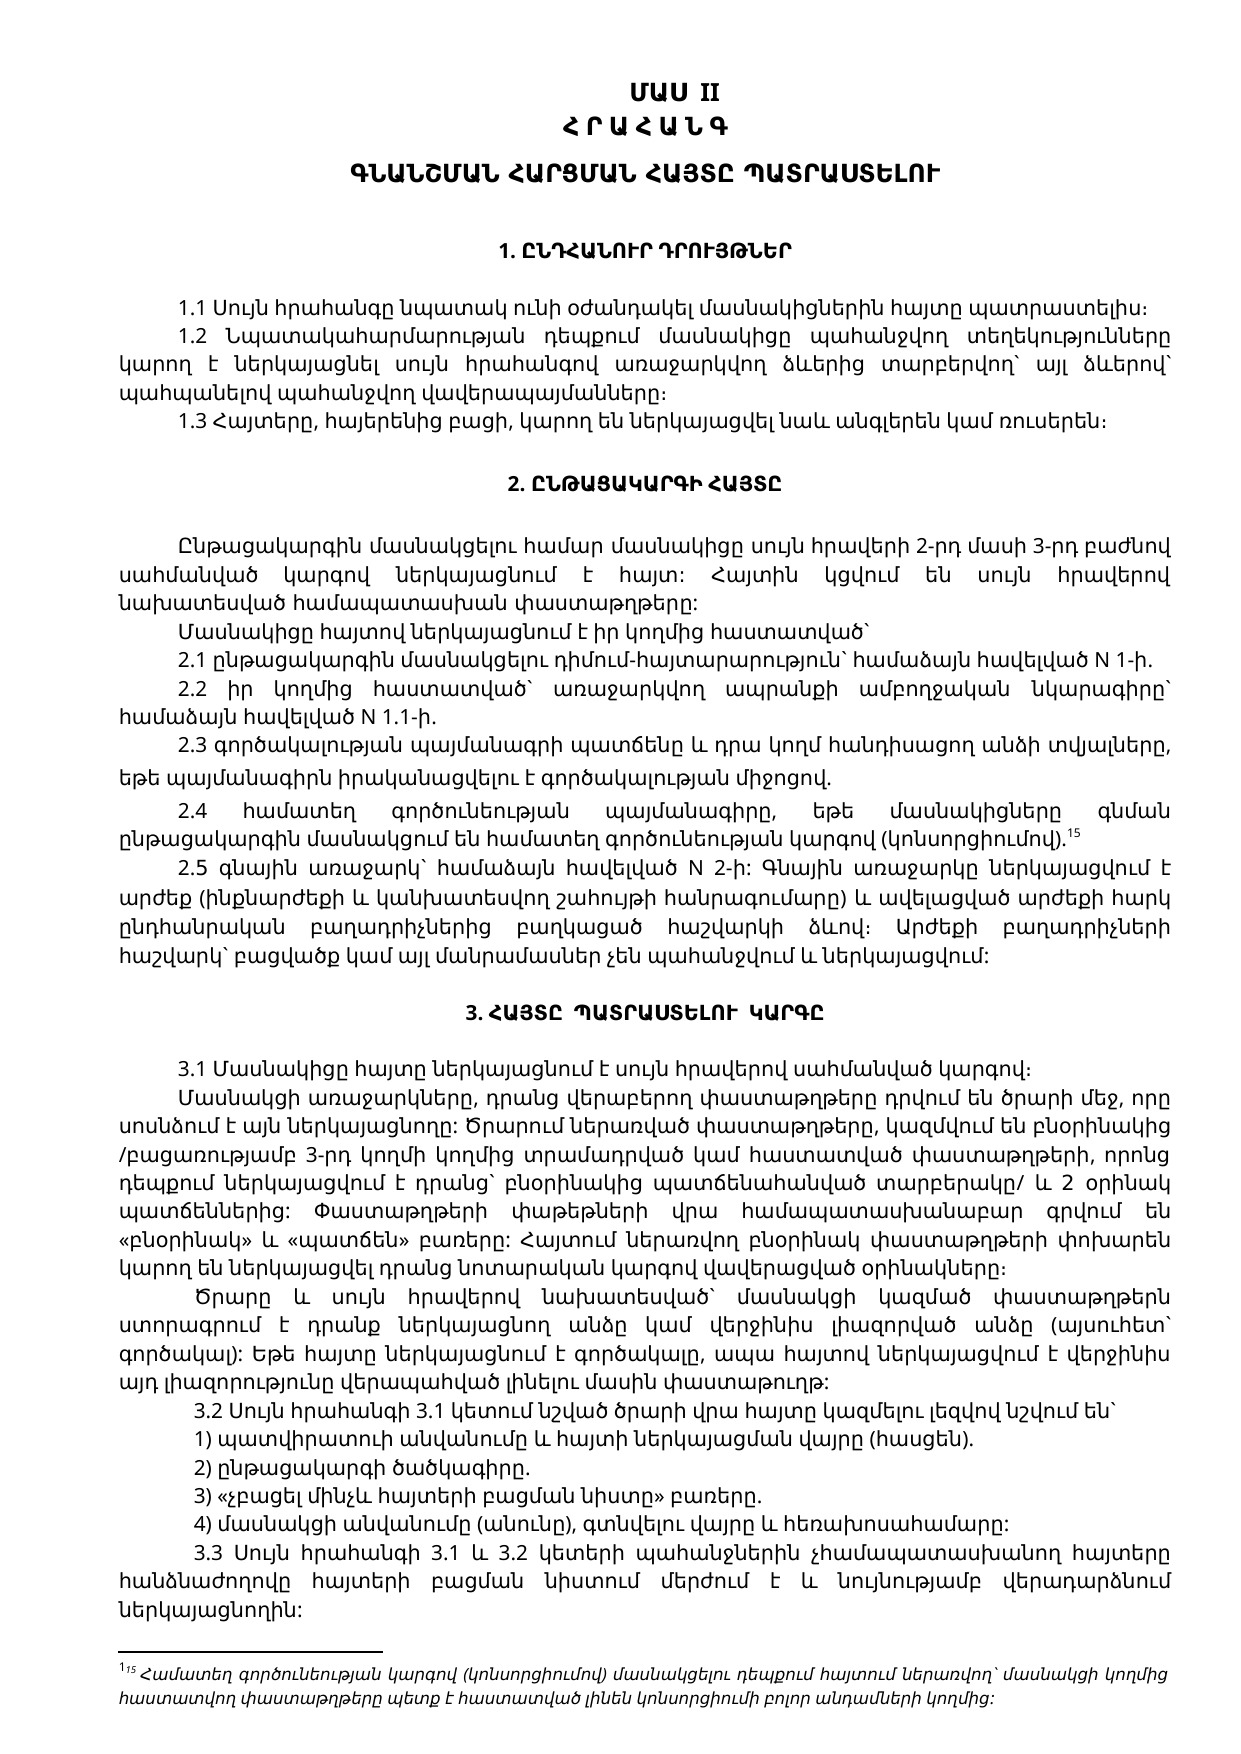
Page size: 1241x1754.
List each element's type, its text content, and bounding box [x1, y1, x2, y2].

text 3.1 Մասնակիցը հայտը ներկայացնում է սույն հրավերով սահմանված կարգով։ [118, 1054, 1171, 1083]
text Ընթացակարգին մասնակցելու համար մասնակիցը սույն հրավերի 2-րդ մասի 3-րդ բաժնով սահմանված կարգով ներկայացնում է հայտ: Հայտին կցվում են սույն հրավերով նախատեսված համապատասխան փաստաթղթերը: [118, 531, 1171, 617]
text 3.2 Սույն հրահանգի 3.1 կետում նշված ծրարի վրա հայտը կազմելու լեզվով նշվում են` [118, 1396, 1171, 1424]
text 2.4 համատեղ գործունեության պայմանագիրը, եթե մասնակիցները գնման ընթացակարգին մասնակցում են համատեղ գործունեության կարգով (կոնսորցիումով).15 [118, 796, 1171, 853]
text 4) մասնակցի անվանումը (անունը), գտնվելու վայրը և հեռախոսահամարը: [118, 1509, 1171, 1538]
text 1) պատվիրատուի անվանումը և հայտի ներկայացման վայրը (հասցեն). [118, 1424, 1171, 1453]
text 2) ընթացակարգի ծածկագիրը. [118, 1453, 1171, 1481]
text 2.3 գործակալության պայմանագրի պատճենը և դրա կողմ հանդիսացող անձի տվյալները, եթե պայմանագիրն իրականացվելու է գործակալության միջոցով. [118, 731, 1171, 792]
text Մասնակիցը հայտով ներկայացնում է իր կողմից հաստատված` [118, 617, 1171, 645]
text 2.2 իր կողմից հաստատված` առաջարկվող ապրանքի ամբողջական նկարագիրը` համաձայն հավելված N 1.1-ի. [118, 674, 1171, 731]
text 1.2 Նպատակահարմարության դեպքում մասնակիցը պահանջվող տեղեկությունները կարող է ներկայացնել սույն հրահանգով առաջարկվող ձևերից տարբերվող` այլ ձևերով` պահպանելով պահանջվող վավերապայմանները։ [118, 321, 1171, 406]
text ՄԱՍ II [118, 75, 1171, 109]
text 2.1 ընթացակարգին մասնակցելու դիմում-հայտարարություն` համաձայն հավելված N 1-ի. [118, 645, 1171, 674]
text Ծրարը և սույն հրավերով նախատեսված` մասնակցի կազմած փաստաթղթերն ստորագրում է դրանք ներկայացնող անձը կամ վերջինիս լիազորված անձը (այսուհետ` գործակալ): Եթե հայտը ներկայացնում է գործակալը, ապա հայտով ներկայացվում է վերջինիս այդ լիազորությունը վերապահված լինելու մասին փաստաթուղթ: [118, 1282, 1171, 1396]
text 2. ԸՆԹԱՑԱԿԱՐԳԻ ՀԱՅՏԸ [118, 469, 1171, 497]
text 1.1 Սույն հրահանգը նպատակ ունի օժանդակել մասնակիցներին հայտը պատրաստելիս։ [118, 293, 1171, 321]
text 2.5 գնային առաջարկ` համաձայն հավելված N 2-ի: Գնային առաջարկը ներկայացվում է արժեք (ինքնարժեքի և կանխատեսվող շահույթի հանրագումարը) և ավելացված արժեքի հարկ ընդհանրական բաղադրիչներից բաղկացած հաշվարկի ձևով։ Արժեքի բաղադրիչների հաշվարկ` բացվածք կամ այլ մանրամասներ չեն պահանջվում և ներկայացվում: [118, 853, 1171, 969]
text Հ Ր Ա Հ Ա Ն Գ [118, 109, 1172, 143]
text 3. ՀԱՅՏԸ ՊԱՏՐԱՍՏԵԼՈՒ ԿԱՐԳԸ [118, 998, 1171, 1026]
text 3.3 Սույն հրահանգի 3.1 և 3.2 կետերի պահանջներին չհամապատասխանող հայտերը հանձնաժողովը հայտերի բացման նիստում մերժում է և նույնությամբ վերադարձնում ներկայացնողին: [118, 1538, 1171, 1623]
text 3) «չբացել մինչև հայտերի բացման նիստը» բառերը. [118, 1481, 1171, 1509]
text Մասնակցի առաջարկները, դրանց վերաբերող փաստաթղթերը դրվում են ծրարի մեջ, որը սոսնձում է այն ներկայացնողը: Ծրարում ներառված փաստաթղթերը, կազմվում են բնօրինակից /բացառությամբ 3-րդ կողմի կողմից տրամադրված կամ հաստատված փաստաթղթերի, որոնց դեպքում ներկայացվում է դրանց` բնօրինակից պատճենահանված տարբերակը/ և 2 օրինակ պատճեններից: Փաստաթղթերի փաթեթների վրա համապատասխանաբար գրվում են «բնօրինակ» և «պատճեն» բառերը: Հայտում ներառվող բնօրինակ փաստաթղթերի փոխարեն կարող են ներկայացվել դրանց նոտարական կարգով վավերացված օրինակները։ [118, 1083, 1171, 1282]
text ԳՆԱՆՇՄԱՆ ՀԱՐՑՄԱՆ ՀԱՅՏԸ ՊԱՏՐԱՍՏԵԼՈՒ [118, 156, 1172, 190]
text 1. ԸՆԴՀԱՆՈՒՐ ԴՐՈՒՅԹՆԵՐ [118, 236, 1171, 265]
text 1.3 Հայտերը, հայերենից բացի, կարող են ներկայացվել նաև անգլերեն կամ ռուսերեն։ [118, 406, 1171, 435]
